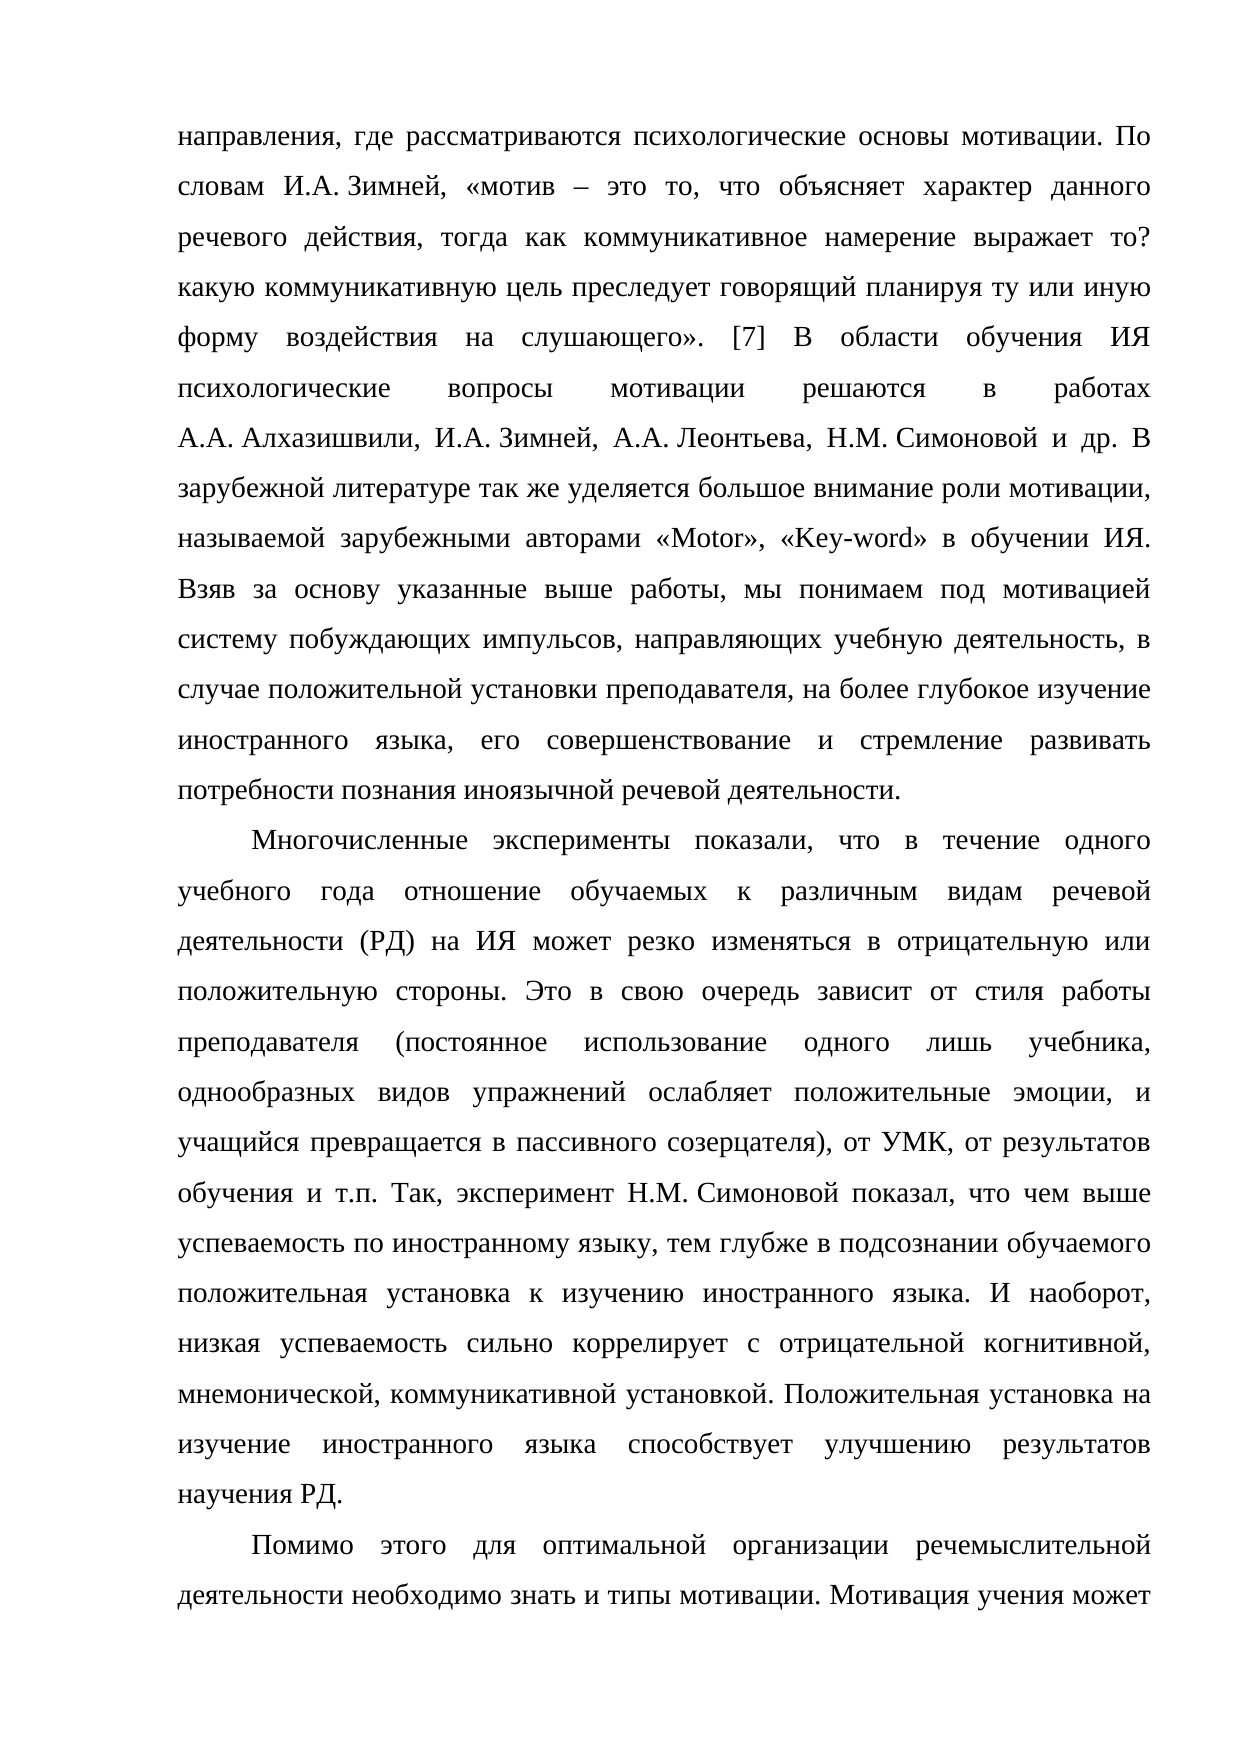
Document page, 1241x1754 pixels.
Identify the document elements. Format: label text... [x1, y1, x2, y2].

text Многочисленные эксперименты показали, что в течение одного учебного года отношение обучаемых к различным видам речевой деятельности (РД) на ИЯ может резко изменяться в отрицательную или положительную стороны. Это в свою очередь зависит от стиля работы преподавателя (постоянное использование одного лишь учебника, однообразных видов упражнений ослабляет положительные эмоции, и учащийся превращается в пассивного созерцателя), от УМК, от результатов обучения и т.п. Так, эксперимент Н.М. Симоновой показал, что чем выше успеваемость по иностранному языку, тем глубже в подсознании обучаемого положительная установка к изучению иностранного языка. И наоборот, низкая успеваемость сильно коррелирует с отрицательной когнитивной, мнемонической, коммуникативной установкой. Положительная установка на изучение иностранного языка способствует улучшению результатов научения РД. [177, 822, 1152, 1510]
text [177, 1527, 1152, 1611]
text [177, 118, 1152, 806]
